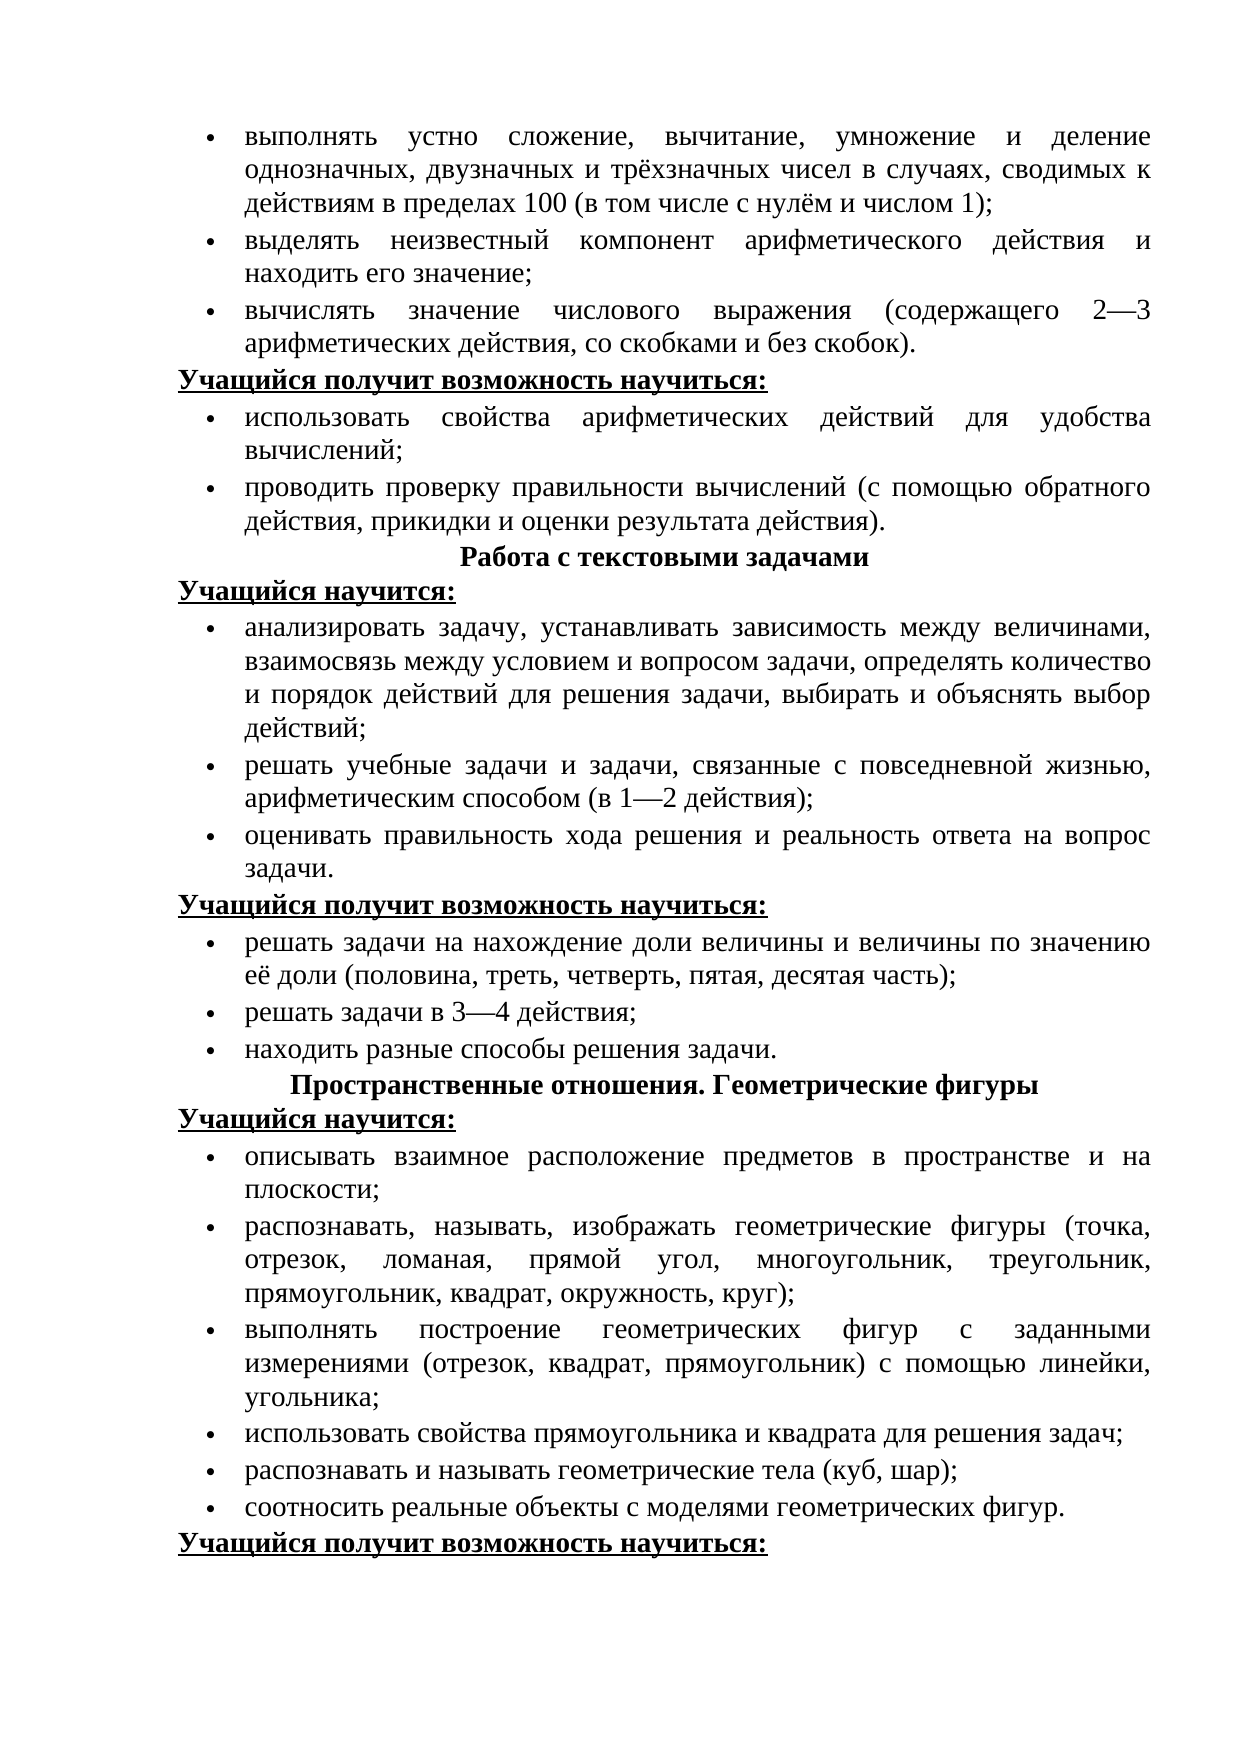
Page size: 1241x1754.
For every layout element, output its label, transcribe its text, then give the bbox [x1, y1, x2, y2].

list вычислять значение числового выражения (содержащего 2—3 арифметических действия, со скобками и без скобок). [207, 292, 1152, 359]
list описывать взаимное расположение предметов в пространстве и на плоскости; [207, 1138, 1152, 1205]
text Учащийся получит возможность научиться: [177, 887, 1152, 921]
text Учащийся научится: [177, 573, 1152, 606]
text Учащийся получит возможность научиться: [177, 362, 1152, 396]
list решать задачи на нахождение доли величины и величины по значению её доли (половина, треть, четверть, пятая, десятая часть); [207, 924, 1152, 991]
list решать учебные задачи и задачи, связанные с повседневной жизнью, арифметическим способом (в 1—2 действия); [207, 747, 1152, 814]
list использовать свойства арифметических действий для удобства вычислений; [207, 399, 1152, 466]
list оценивать правильность хода решения и реальность ответа на вопрос задачи. [207, 817, 1152, 884]
list выполнять устно сложение, вычитание, умножение и деление однозначных, двузначных и трёхзначных чисел в случаях, сводимых к действиям в пределах 100 (в том числе с нулём и числом 1); [207, 118, 1152, 219]
list выделять неизвестный компонент арифметического действия и находить его значение; [207, 222, 1152, 289]
list проводить проверку правильности вычислений (с помощью обратного действия, прикидки и оценки результата действия). [207, 469, 1152, 536]
list решать задачи в 3—4 действия; [207, 994, 1152, 1028]
list распознавать, называть, изображать геометрические фигуры (точка, отрезок, ломаная, прямой угол, многоугольник, треугольник, прямоугольник, квадрат, окружность, круг); [207, 1208, 1152, 1308]
list использовать свойства прямоугольника и квадрата для решения задач; [207, 1415, 1152, 1449]
list выполнять построение геометрических фигур с заданными измерениями (отрезок, квадрат, прямоугольник) с помощью линейки, угольника; [207, 1312, 1152, 1412]
list анализировать задачу, устанавливать зависимость между величинами, взаимосвязь между условием и вопросом задачи, определять количество и порядок действий для решения задачи, выбирать и объяснять выбор действий; [207, 609, 1152, 744]
list распознавать и называть геометрические тела (куб, шар); [207, 1452, 1152, 1486]
text Учащийся получит возможность научиться: [177, 1525, 1152, 1559]
text Учащийся научится: [177, 1101, 1152, 1134]
list соотносить реальные объекты с моделями геометрических фигур. [207, 1489, 1152, 1522]
list находить разные способы решения задачи. [207, 1031, 1152, 1064]
text Работа с текстовыми задачами [177, 539, 1152, 573]
text Пространственные отношения. Геометрические фигуры [177, 1067, 1152, 1101]
